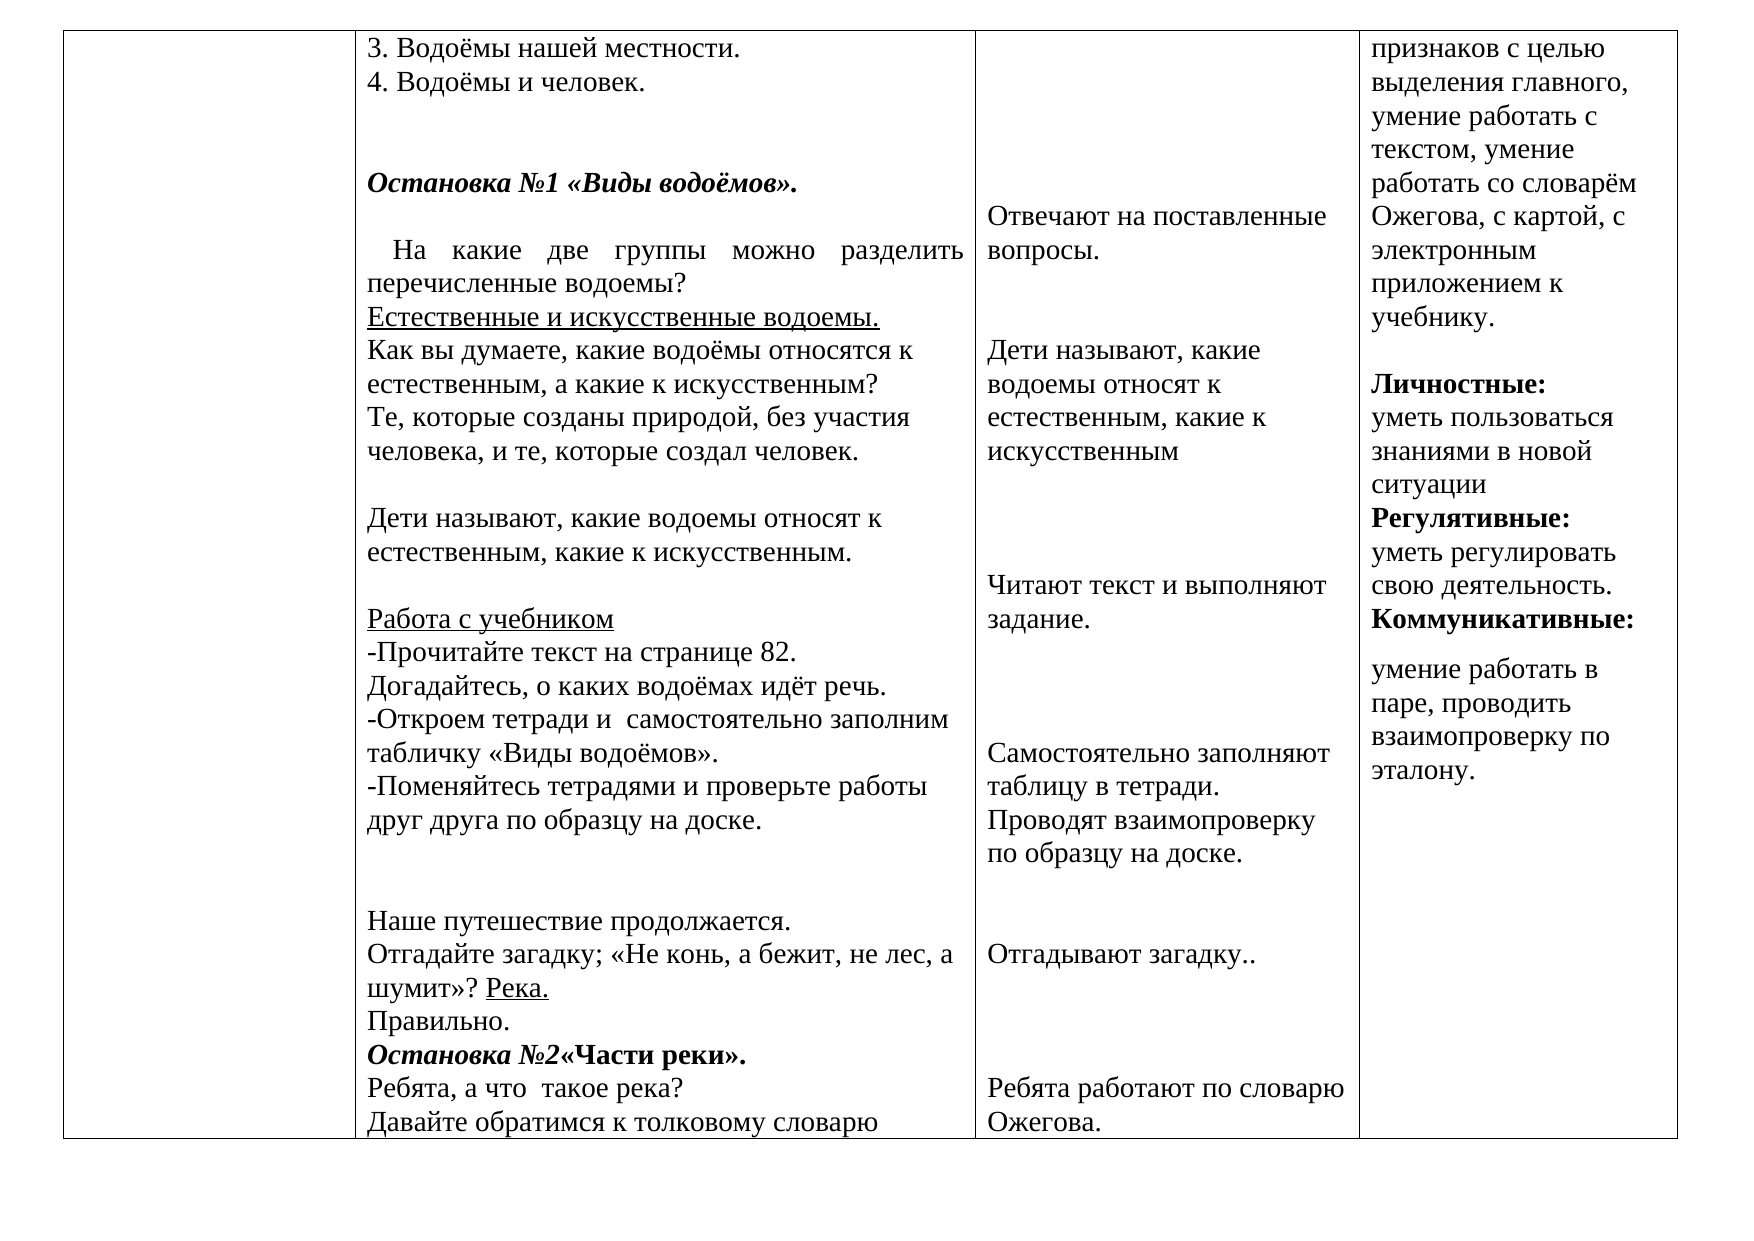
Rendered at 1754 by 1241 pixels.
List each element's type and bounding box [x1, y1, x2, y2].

table_cell [64, 31, 355, 1137]
table_cell [356, 31, 975, 1137]
table_cell [1360, 31, 1677, 1137]
table_cell [976, 31, 1359, 1137]
